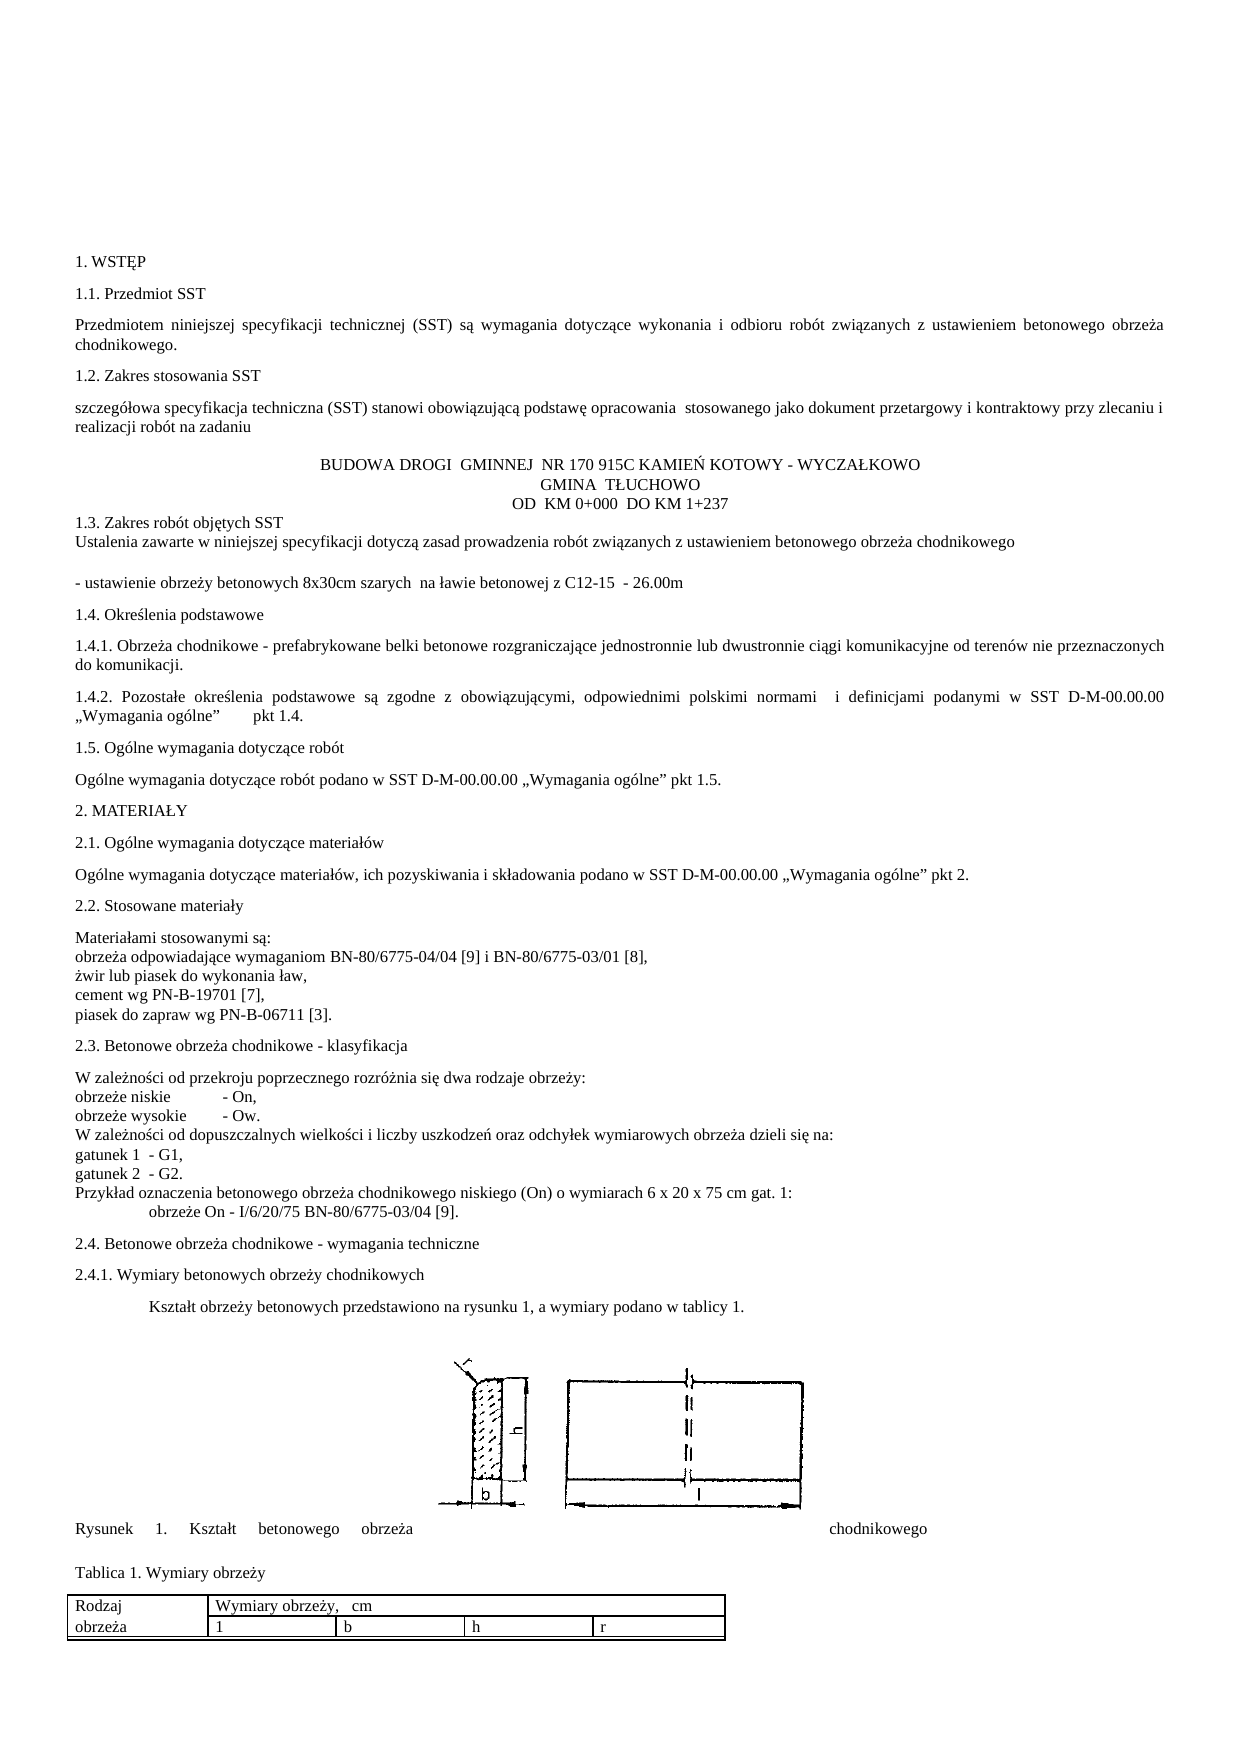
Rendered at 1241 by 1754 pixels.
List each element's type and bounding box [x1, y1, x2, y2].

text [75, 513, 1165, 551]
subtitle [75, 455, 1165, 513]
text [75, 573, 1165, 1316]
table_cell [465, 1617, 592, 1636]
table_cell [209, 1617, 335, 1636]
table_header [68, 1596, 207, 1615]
picture [428, 1347, 815, 1525]
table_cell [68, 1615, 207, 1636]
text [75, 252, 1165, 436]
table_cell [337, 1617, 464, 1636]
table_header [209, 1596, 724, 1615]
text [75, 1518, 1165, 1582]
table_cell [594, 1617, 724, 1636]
